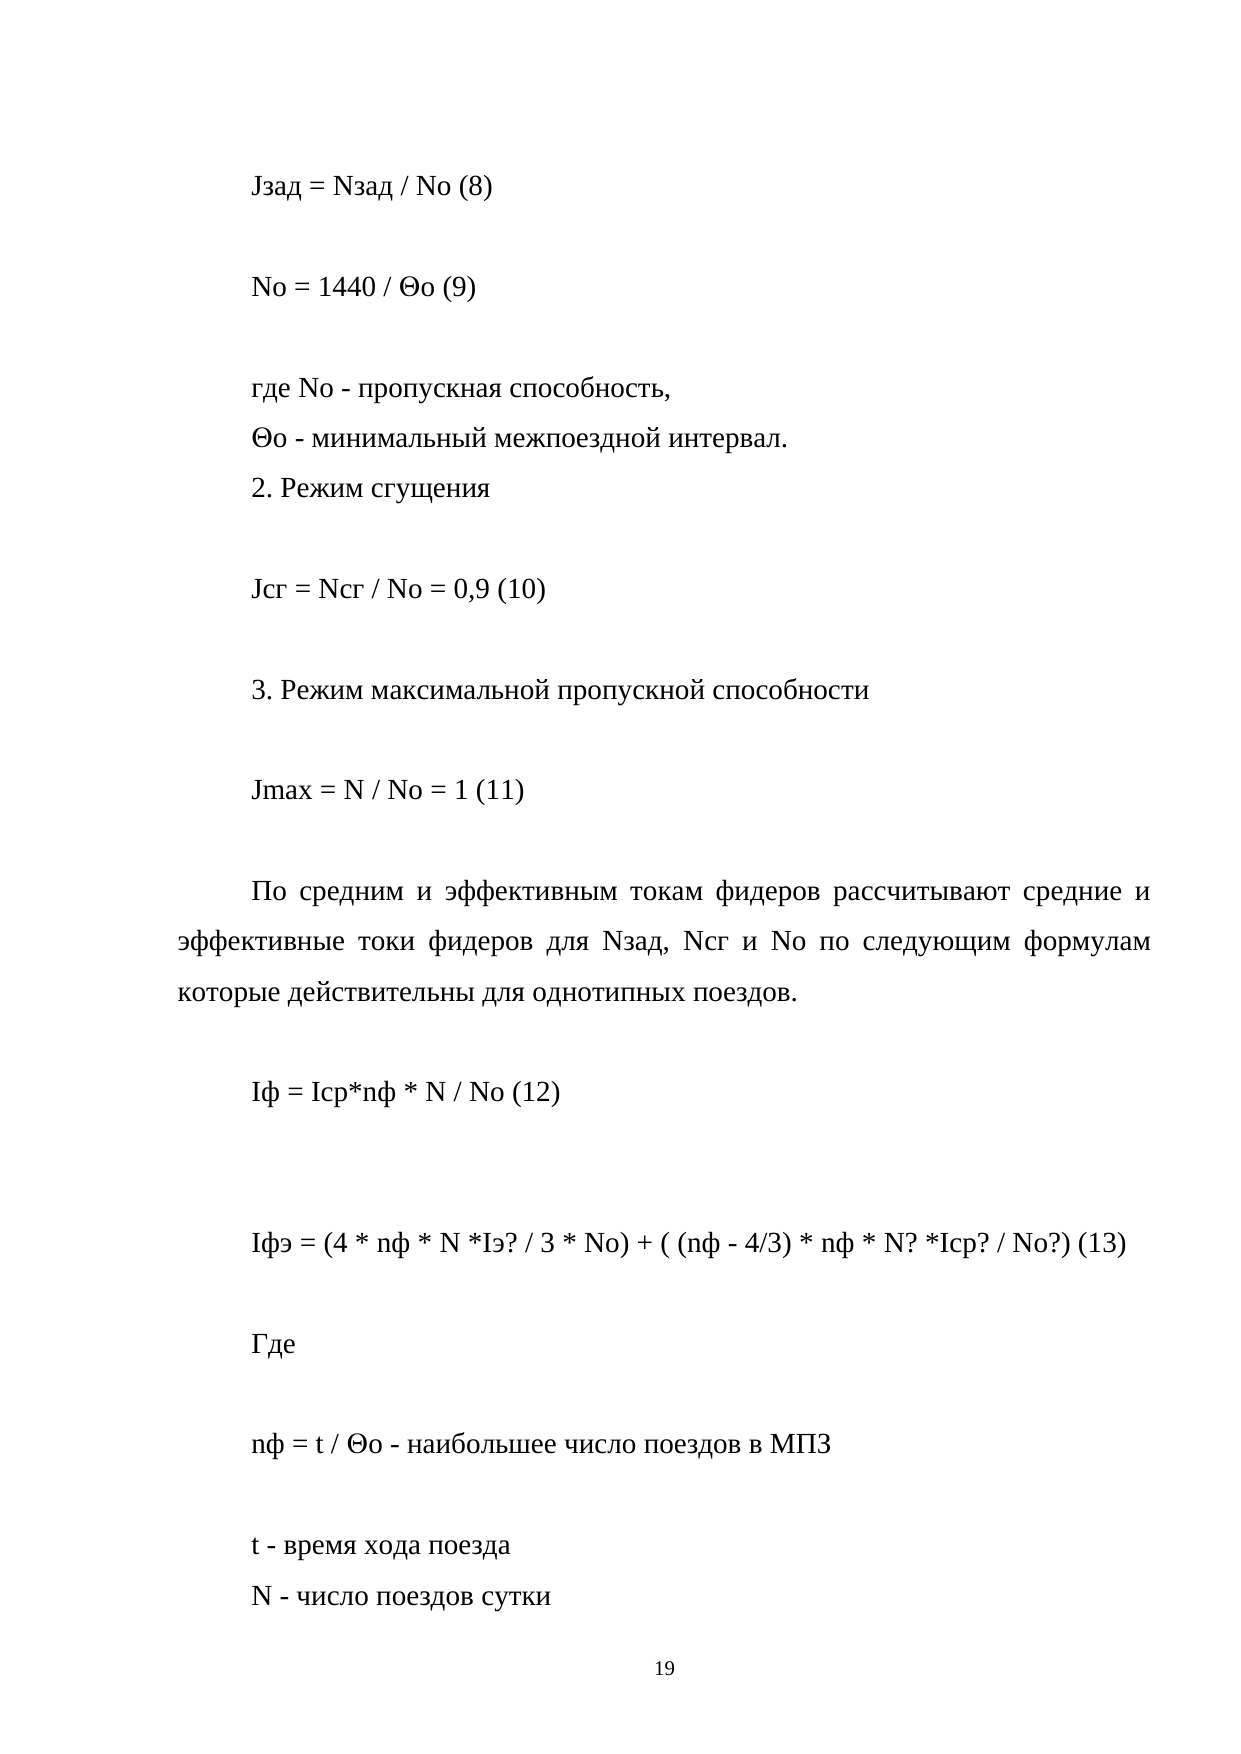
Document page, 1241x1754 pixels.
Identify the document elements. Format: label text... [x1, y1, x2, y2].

text No = 1440 / o (9) [177, 269, 1152, 303]
text По средним и эффективным токам фидеров рассчитывают средние и эффективные токи фидеров для Nзад, Nсг и No по следующим формулам которые действительны для однотипных поездов. [177, 873, 1152, 1007]
text t - время хода поезда [177, 1527, 1152, 1561]
text nф = t / o - наибольшее число поездов в МПЗ [177, 1427, 1152, 1460]
text Jзад = Nзад / Nо (8) [177, 168, 1152, 202]
text N - число поездов сутки [177, 1578, 1152, 1611]
text 2. Режим сгущения [177, 471, 1152, 504]
text Jmax = N / Nо = 1 (11) [177, 772, 1152, 806]
text 3. Режим максимальной пропускной способности [177, 672, 1152, 705]
text Jсг = Nсг / Nо = 0,9 (10) [177, 571, 1152, 605]
text где No - пропускная способность, [177, 370, 1152, 403]
text Iфэ = (4 * nф * N *Iэ / 3 * No) + ( (nф - 4/3) * nф * N *Iср / No) (13) [177, 1225, 1152, 1259]
text Где [177, 1326, 1152, 1359]
text Iф = Iср*nф * N / No (12) [177, 1074, 1152, 1108]
text o - минимальный межпоездной интервал. [177, 420, 1152, 454]
